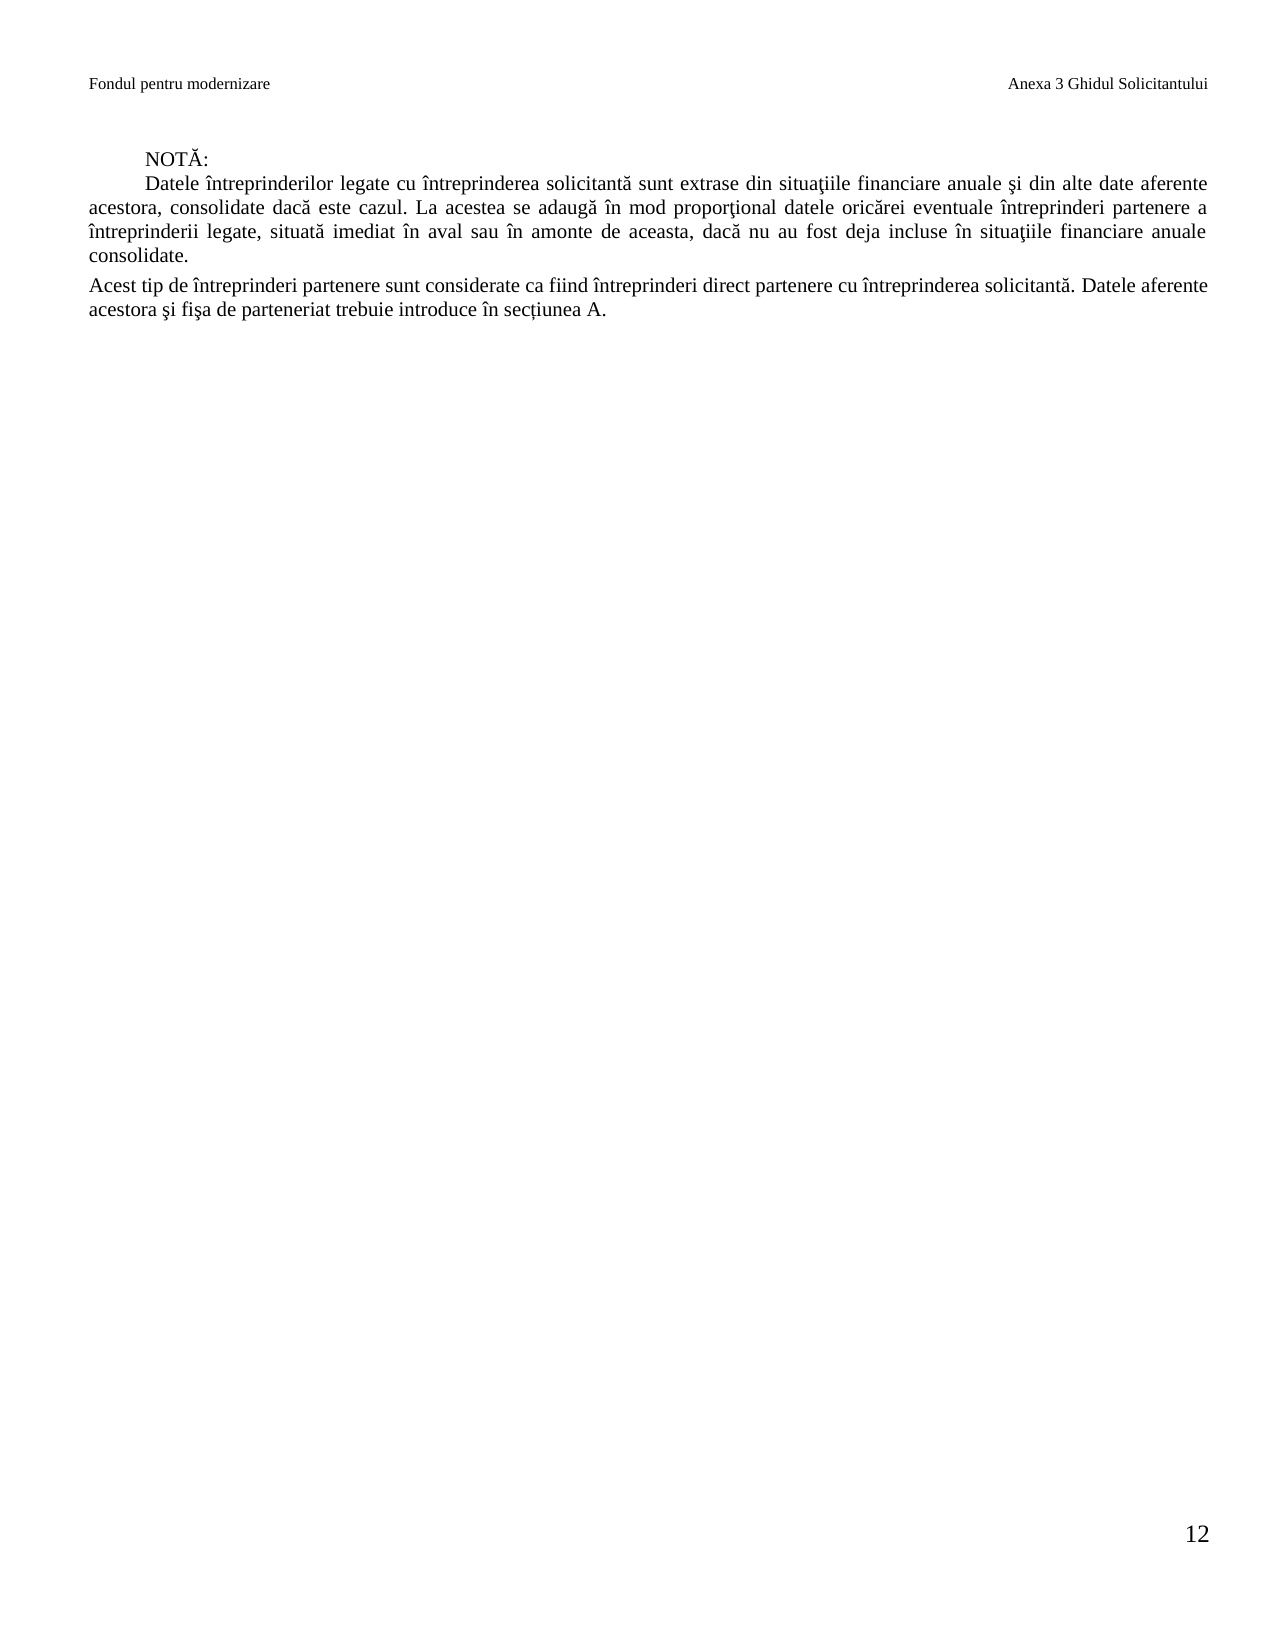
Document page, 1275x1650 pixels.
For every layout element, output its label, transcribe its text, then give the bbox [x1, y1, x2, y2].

text NOTĂ: [89, 147, 1209, 171]
text Acest tip de întreprinderi partenere sunt considerate ca fiind întreprinderi direct partenere cu întreprinderea solicitantă. Datele aferente acestora şi fişa de parteneriat trebuie introduce în secțiunea A. [89, 273, 1209, 321]
text Datele întreprinderilor legate cu întreprinderea solicitantă sunt extrase din situaţiile financiare anuale şi din alte date aferente acestora, consolidate dacă este cazul. La acestea se adaugă în mod proporţional datele oricărei eventuale întreprinderi partenere a întreprinderii legate, situată imediat în aval sau în amonte de aceasta, dacă nu au fost deja incluse în situaţiile financiare anuale consolidate. [89, 171, 1209, 267]
